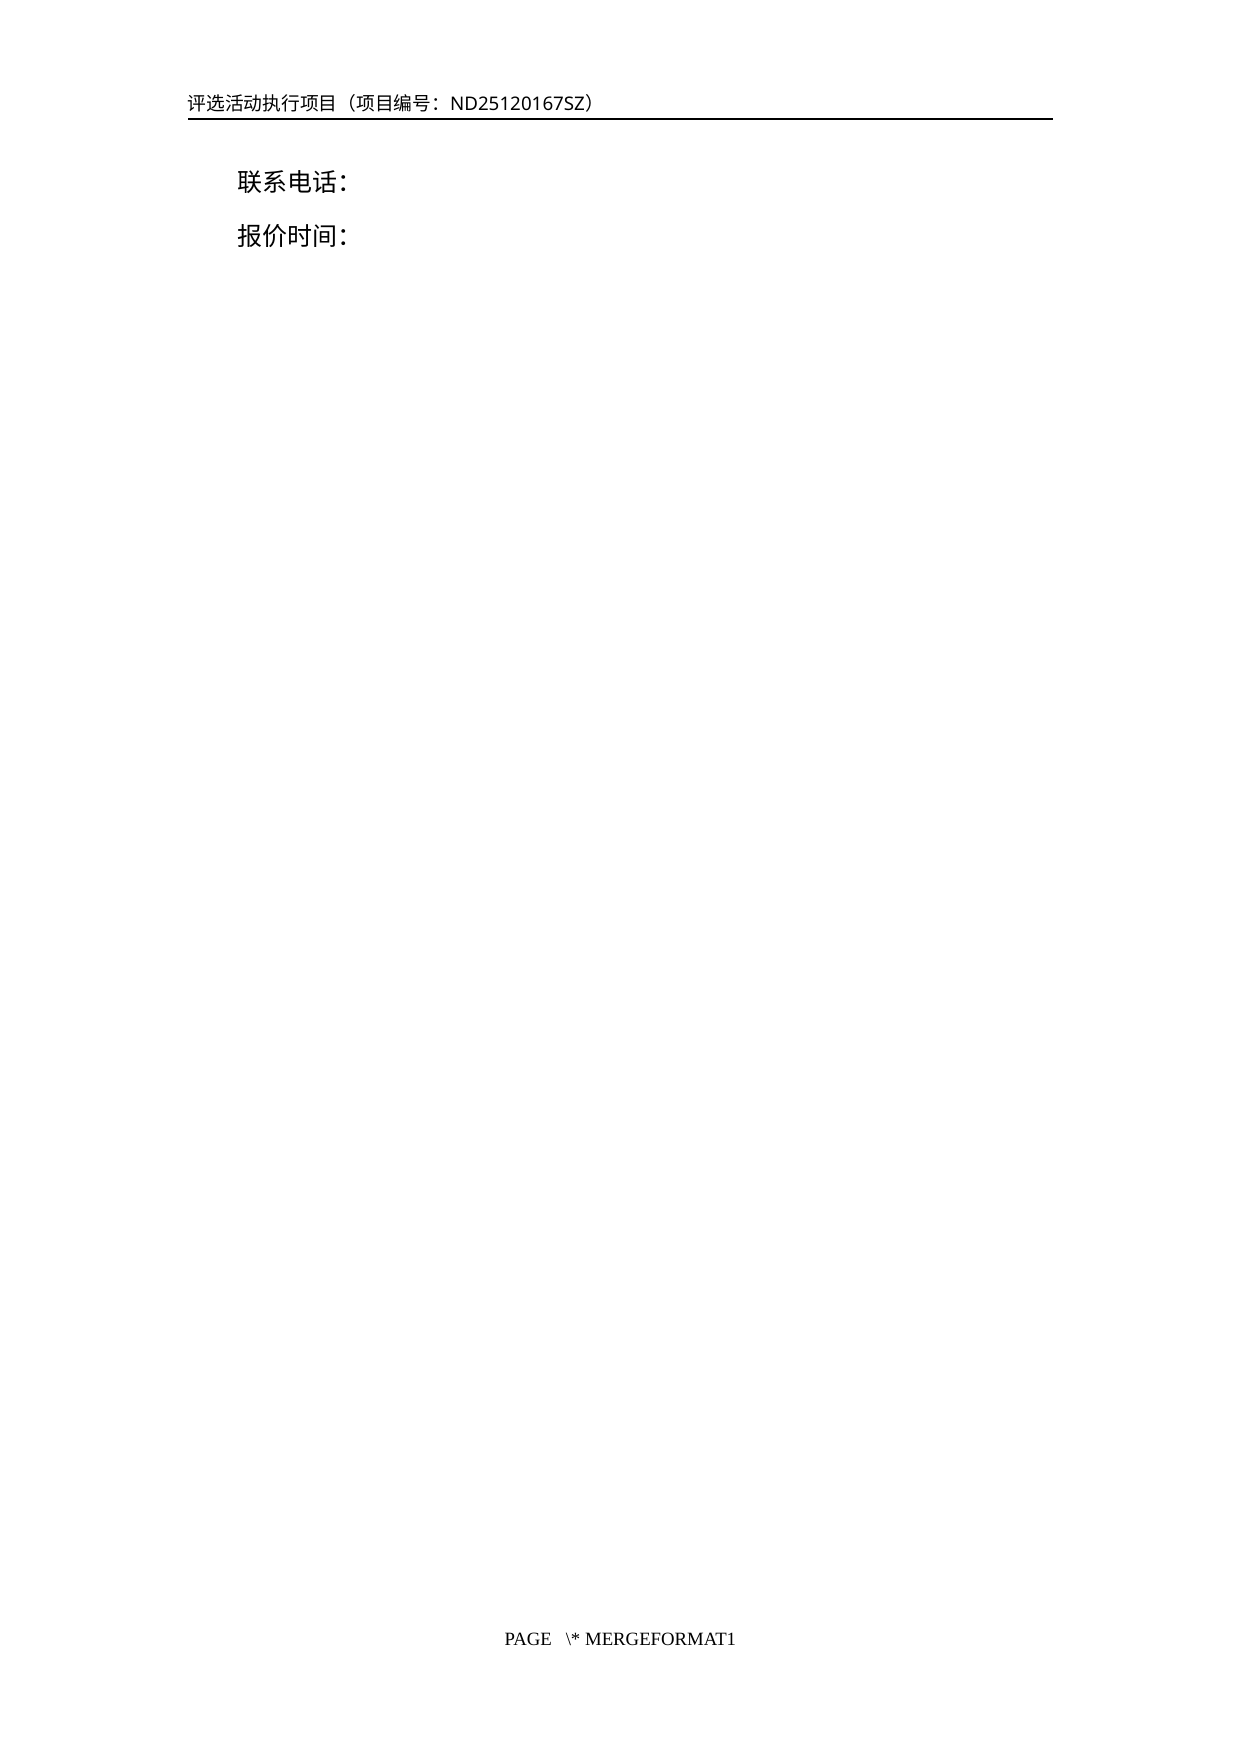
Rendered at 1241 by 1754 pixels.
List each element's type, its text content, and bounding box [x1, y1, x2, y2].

text 报价时间： [187, 216, 1053, 253]
text 联系电话： [187, 162, 1053, 198]
